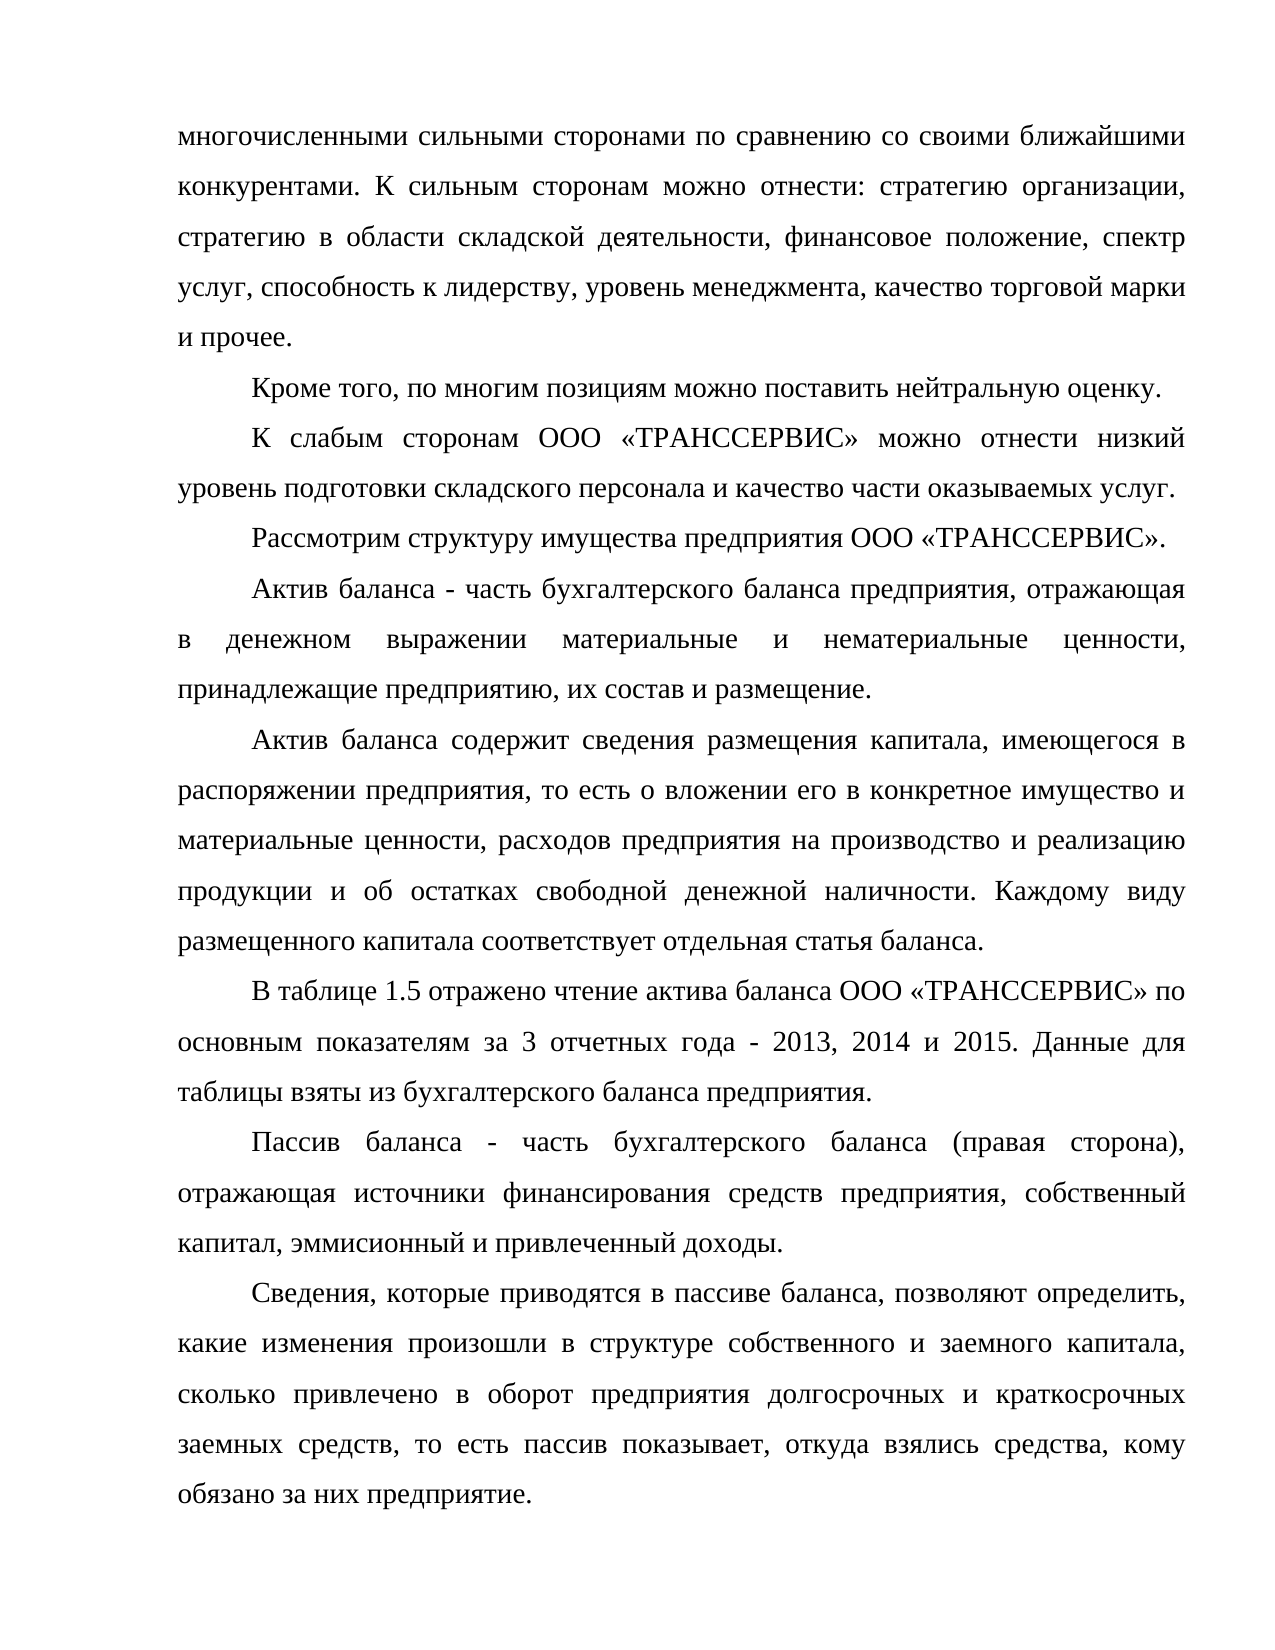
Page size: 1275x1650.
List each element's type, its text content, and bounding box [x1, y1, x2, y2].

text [177, 118, 1186, 353]
text Сведения, которые приводятся в пассиве баланса, позволяют определить, какие изменения произошли в структуре собственного и заемного капитала, сколько привлечено в оборот предприятия долгосрочных и краткосрочных заемных средств, то есть пассив показывает, откуда взялись средства, кому обязано за них предприятие. [177, 1275, 1186, 1510]
text К слабым сторонам ООО «ТРАНССЕРВИС» можно отнести низкий уровень подготовки складского персонала и качество части оказываемых услуг. [177, 420, 1186, 504]
text Рассмотрим структуру имущества предприятия ООО «ТРАНССЕРВИС». [177, 521, 1186, 554]
text В таблице 1.5 отражено чтение актива баланса ООО «ТРАНССЕРВИС» по основным показателям за 3 отчетных года - 2013, 2014 и 2015. Данные для таблицы взяты из бухгалтерского баланса предприятия. [177, 973, 1186, 1108]
text Актив баланса - часть бухгалтерского баланса предприятия, отражающая в денежном выражении материальные и нематериальные ценности, принадлежащие предприятию, их состав и размещение. [177, 571, 1186, 705]
text Актив баланса содержит сведения размещения капитала, имеющегося в распоряжении предприятия, то есть о вложении его в конкретное имущество и материальные ценности, расходов предприятия на производство и реализацию продукции и об остатках свободной денежной наличности. Каждому виду размещенного капитала соответствует отдельная статья баланса. [177, 722, 1186, 957]
text Пассив баланса - часть бухгалтерского баланса (правая сторона), отражающая источники финансирования средств предприятия, собственный капитал, эммисионный и привлеченный доходы. [177, 1124, 1186, 1258]
text Кроме того, по многим позициям можно поставить нейтральную оценку. [177, 370, 1186, 403]
